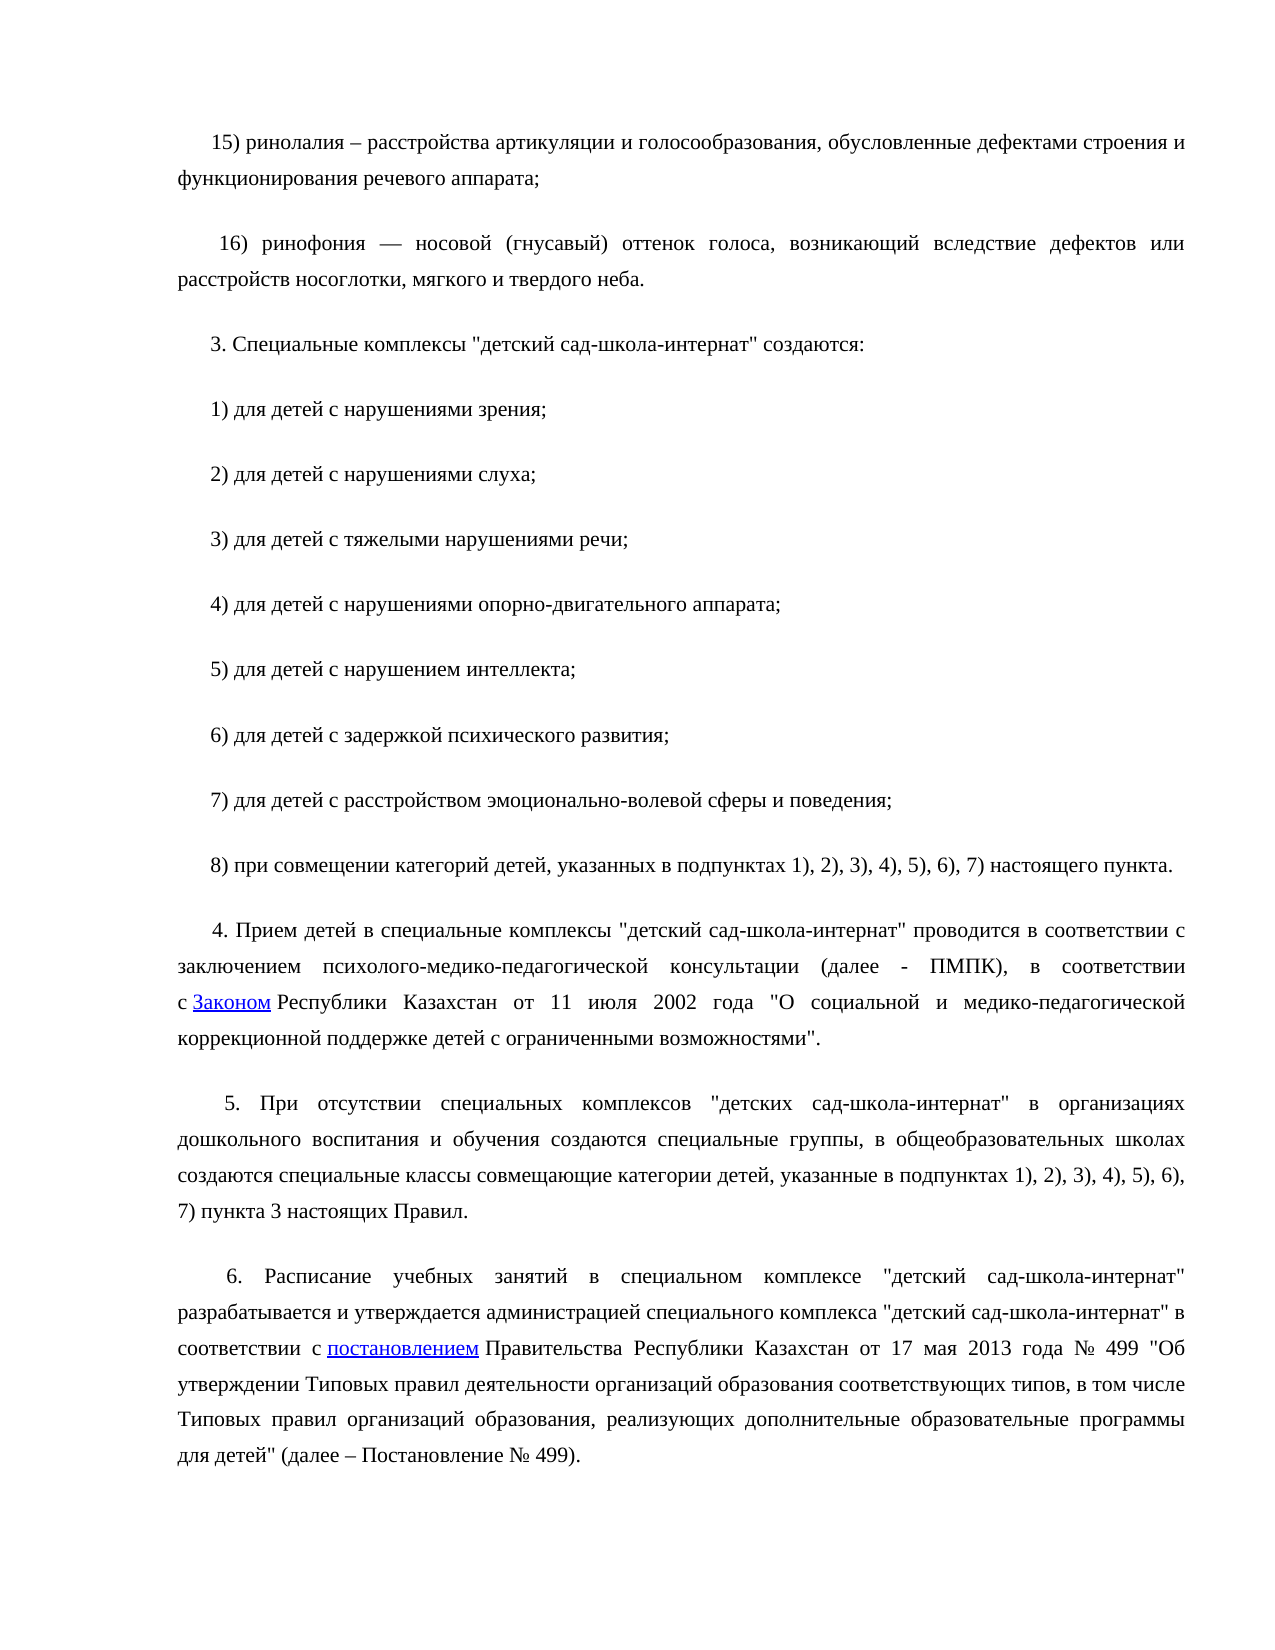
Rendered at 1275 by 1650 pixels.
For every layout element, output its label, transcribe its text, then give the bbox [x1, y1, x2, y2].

text 6) для детей с задержкой психического развития; [177, 711, 1186, 747]
text 3) для детей с тяжелыми нарушениями речи; [177, 516, 1186, 551]
text 3. Специальные комплексы "детский сад-школа-интернат" создаются: [177, 320, 1186, 356]
text 8) при совмещении категорий детей, указанных в подпунктах 1), 2), 3), 4), 5), 6), 7) настоящего пункта. [177, 841, 1186, 877]
text 2) для детей с нарушениями слуха; [177, 450, 1186, 486]
text 4) для детей с нарушениями опорно-двигательного аппарата; [177, 581, 1186, 617]
text 16) ринофония — носовой (гнусавый) оттенок голоса, возникающий вследствие дефектов или расстройств носоглотки, мягкого и твердого неба. [177, 219, 1186, 291]
text 5. При отсутствии специальных комплексов "детских сад-школа-интернат" в организациях дошкольного воспитания и обучения создаются специальные группы, в общеобразовательных школах создаются специальные классы совмещающие категории детей, указанные в подпунктах 1), 2), 3), 4), 5), 6), 7) пункта 3 настоящих Правил. [177, 1079, 1186, 1223]
text 4. Прием детей в специальные комплексы "детский сад-школа-интернат" проводится в соответствии с заключением психолого-медико-педагогической консультации (далее - ПМПК), в соответствии с Законом Республики Казахстан от 11 июля 2002 года "О социальной и медико-педагогической коррекционной поддержке детей с ограниченными возможностями". [177, 906, 1186, 1050]
text 7) для детей с расстройством эмоционально-волевой сферы и поведения; [177, 776, 1186, 812]
text 6. Расписание учебных занятий в специальном комплексе "детский сад-школа-интернат" разрабатывается и утверждается администрацией специального комплекса "детский сад-школа-интернат" в соответствии с постановлением Правительства Республики Казахстан от 17 мая 2013 года № 499 "Об утверждении Типовых правил деятельности организаций образования соответствующих типов, в том числе Типовых правил организаций образования, реализующих дополнительные образовательные программы для детей" (далее – Постановление № 499). [177, 1252, 1186, 1468]
text 15) ринолалия – расстройства артикуляции и голосообразования, обусловленные дефектами строения и функционирования речевого аппарата; [177, 118, 1186, 190]
text 1) для детей с нарушениями зрения; [177, 385, 1186, 421]
text 5) для детей с нарушением интеллекта; [177, 646, 1186, 682]
